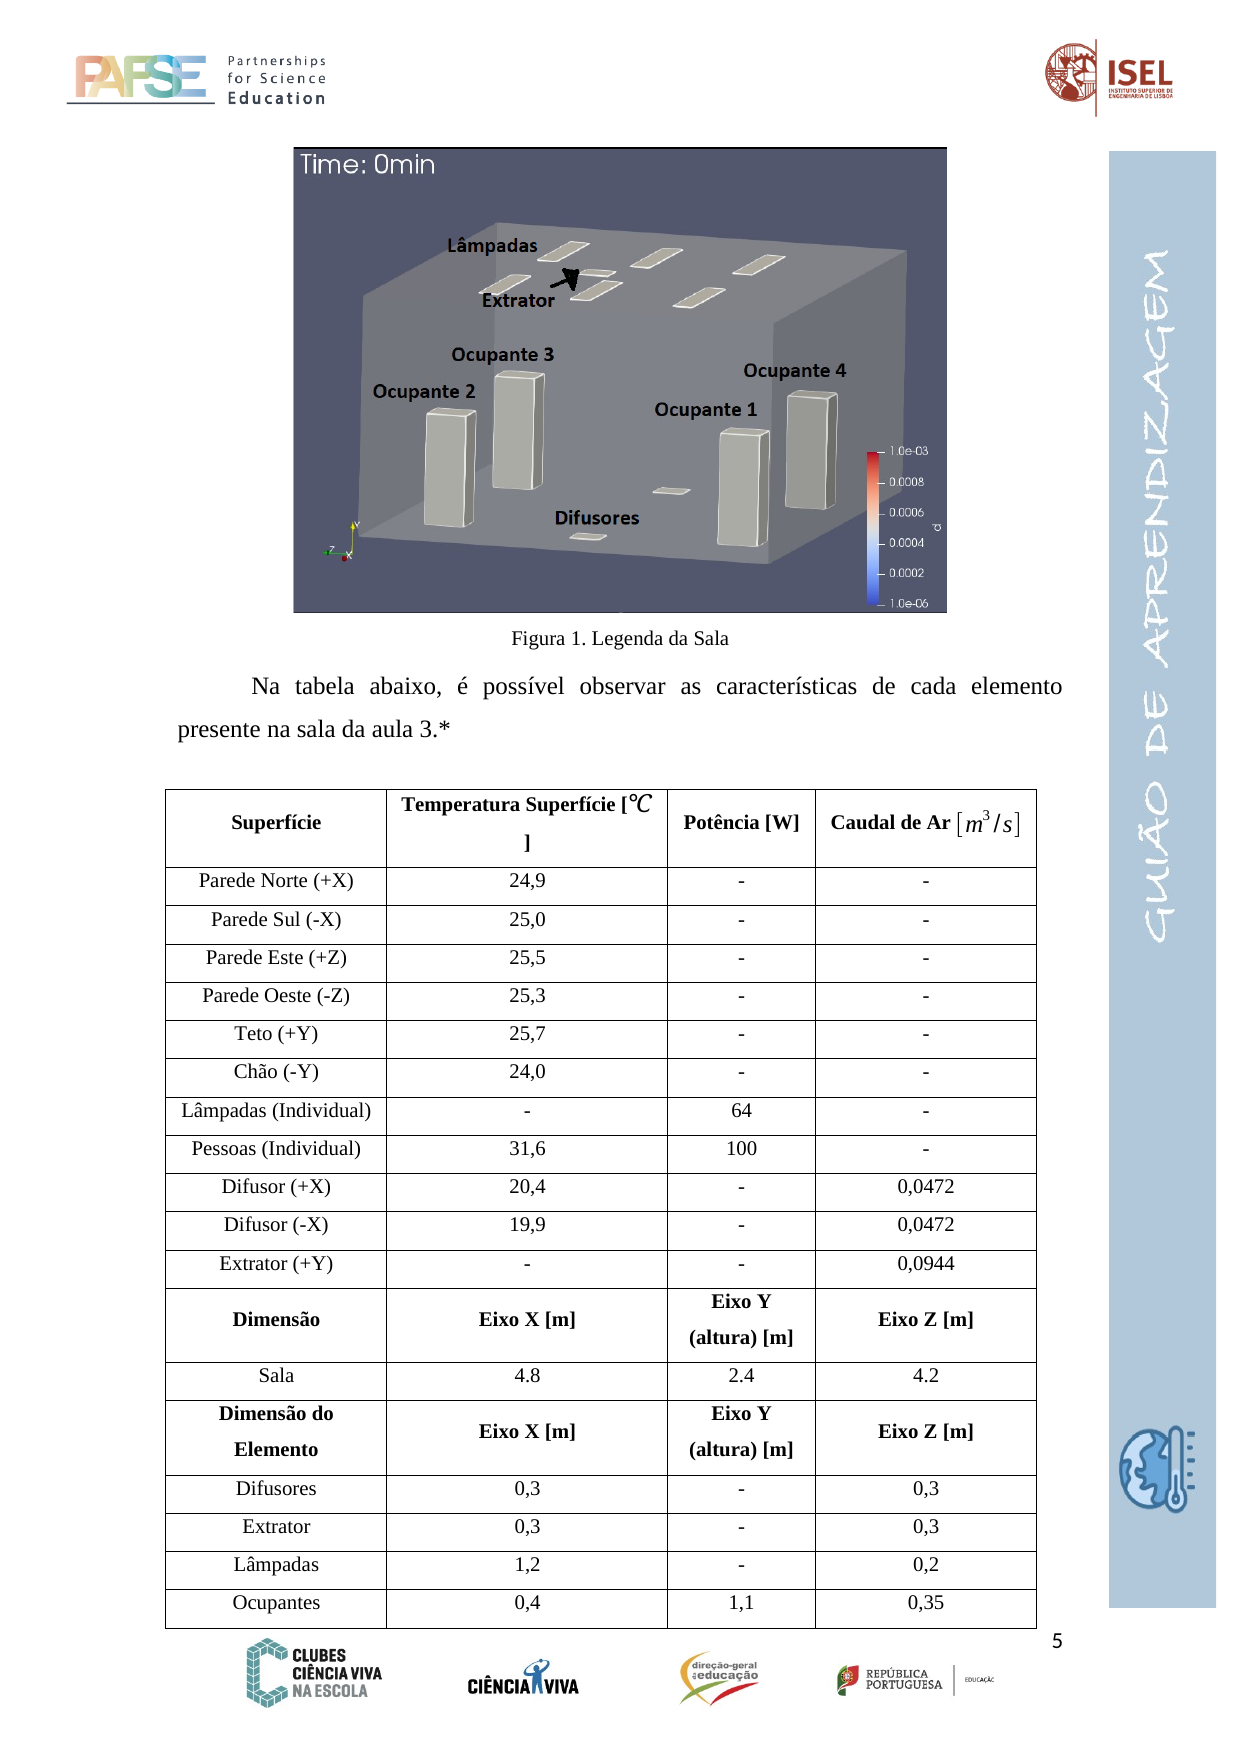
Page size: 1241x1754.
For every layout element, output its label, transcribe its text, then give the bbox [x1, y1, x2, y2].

table_cell Teto (+Y) [166, 1021, 386, 1058]
table_cell Eixo X [m] [387, 1401, 667, 1474]
picture [1045, 39, 1173, 117]
table_cell Difusor (+X) [166, 1174, 386, 1211]
table_cell Parede Norte (+X) [166, 868, 386, 905]
table_cell - [668, 945, 815, 982]
text Na tabela abaixo, é possível observar as características de cada elemento presente na sala da aula 3.* [177, 671, 1063, 743]
table_cell 0,0472 [816, 1174, 1036, 1211]
table_cell 20,4 [387, 1174, 667, 1211]
table_cell Lâmpadas (Individual) [166, 1098, 386, 1135]
table_cell - [387, 1098, 667, 1135]
table_cell - [816, 1021, 1036, 1058]
table_header Temperatura Superfície [] [387, 790, 667, 867]
table_cell Extrator [166, 1514, 386, 1551]
table_cell 31,6 [387, 1136, 667, 1173]
picture [1109, 151, 1217, 1608]
table_cell 0,3 [387, 1514, 667, 1551]
table_cell 0,3 [816, 1476, 1036, 1513]
table_cell 0,3 [387, 1476, 667, 1513]
table_cell - [668, 1476, 815, 1513]
table_cell - [668, 1021, 815, 1058]
table_cell - [816, 1059, 1036, 1097]
table_cell Difusores [166, 1476, 386, 1513]
table_cell - [668, 1174, 815, 1211]
table_header Caudal de Ar [816, 790, 1036, 867]
table_cell Dimensão do Elemento [166, 1401, 386, 1474]
table_cell 19,9 [387, 1212, 667, 1249]
table_cell Sala [166, 1363, 386, 1400]
table_cell Eixo Y (altura) [m] [668, 1401, 815, 1474]
table_cell Lâmpadas [166, 1552, 386, 1589]
table_cell Parede Sul (-X) [166, 906, 386, 944]
text Figura 1. Legenda da Sala [177, 626, 1063, 650]
table_cell - [668, 1251, 815, 1288]
table_cell 24,0 [387, 1059, 667, 1097]
table_cell - [668, 1552, 815, 1589]
table_cell Dimensão [166, 1289, 386, 1362]
table_cell - [816, 906, 1036, 944]
table_cell - [668, 983, 815, 1020]
table_cell 0,2 [816, 1552, 1036, 1589]
table_cell 0,4 [387, 1590, 667, 1627]
table_cell 25,0 [387, 906, 667, 944]
table_cell Parede Oeste (-Z) [166, 983, 386, 1020]
table_cell Eixo Z [m] [816, 1289, 1036, 1362]
table_header Superfície [166, 790, 386, 867]
table_cell Chão (-Y) [166, 1059, 386, 1097]
table_cell - [668, 1514, 815, 1551]
table_header Potência [W] [668, 790, 815, 867]
table_cell 1,2 [387, 1552, 667, 1589]
table_cell - [387, 1251, 667, 1288]
table_cell Ocupantes [166, 1590, 386, 1627]
table_cell - [816, 983, 1036, 1020]
table_cell 25,7 [387, 1021, 667, 1058]
table_cell 4.2 [816, 1363, 1036, 1400]
table_cell Pessoas (Individual) [166, 1136, 386, 1173]
table_cell Eixo Y (altura) [m] [668, 1289, 815, 1362]
table_cell Eixo X [m] [387, 1289, 667, 1362]
table_cell - [816, 1098, 1036, 1135]
table_cell 25,3 [387, 983, 667, 1020]
table_cell 100 [668, 1136, 815, 1173]
table_cell - [816, 1136, 1036, 1173]
table_cell - [668, 1059, 815, 1097]
table_cell 0,35 [816, 1590, 1036, 1627]
table_cell Parede Este (+Z) [166, 945, 386, 982]
table_cell Eixo Z [m] [816, 1401, 1036, 1474]
picture [246, 1637, 994, 1709]
table_cell - [816, 945, 1036, 982]
table_cell 0,3 [816, 1514, 1036, 1551]
table_cell 64 [668, 1098, 815, 1135]
table_cell 2.4 [668, 1363, 815, 1400]
table_cell - [668, 906, 815, 944]
table_cell 24,9 [387, 868, 667, 905]
table_cell 25,5 [387, 945, 667, 982]
picture [57, 41, 334, 119]
table_cell 1,1 [668, 1590, 815, 1627]
table_cell 0,0944 [816, 1251, 1036, 1288]
table_cell 0,0472 [816, 1212, 1036, 1249]
table_cell Extrator (+Y) [166, 1251, 386, 1288]
table_cell 4.8 [387, 1363, 667, 1400]
table_cell - [668, 868, 815, 905]
table_cell - [816, 868, 1036, 905]
table_cell Difusor (-X) [166, 1212, 386, 1249]
picture [293, 147, 947, 613]
table_cell - [668, 1212, 815, 1249]
